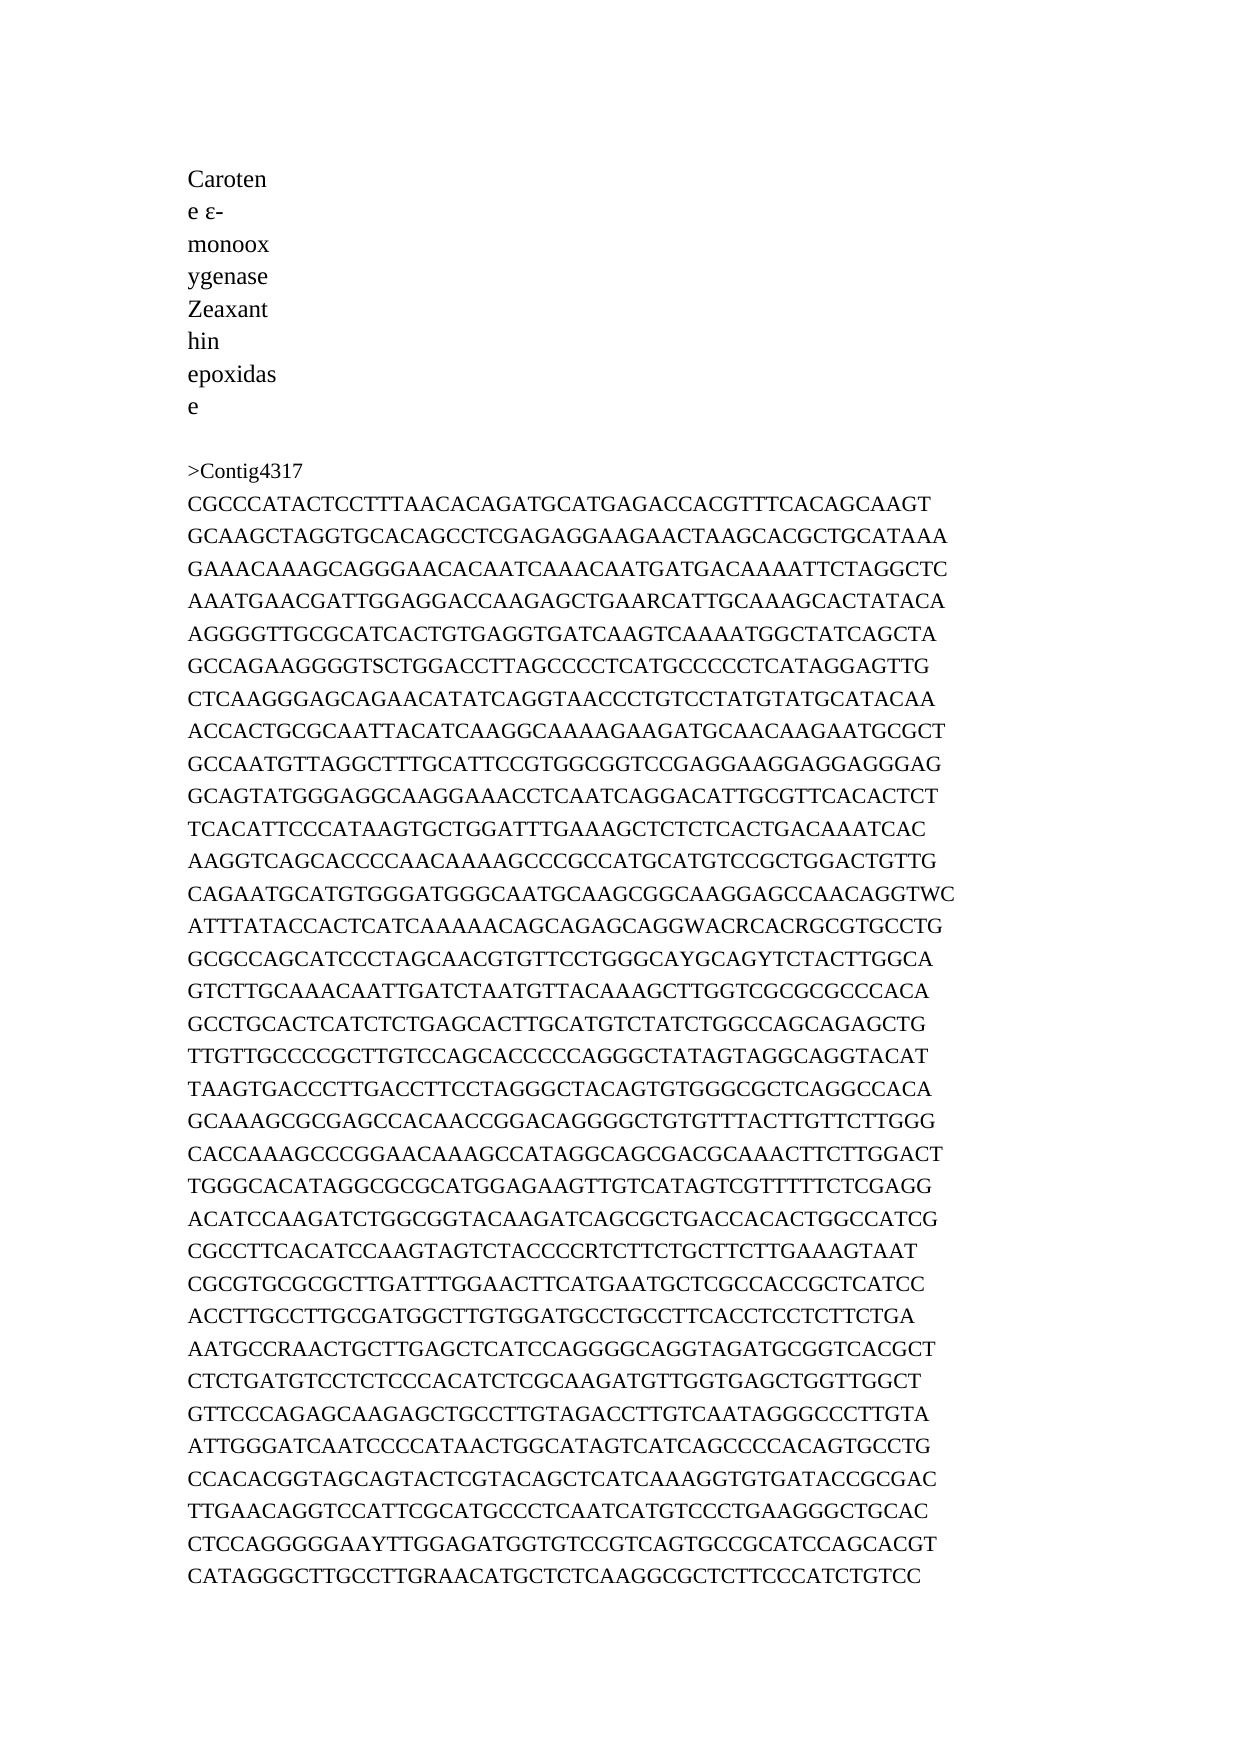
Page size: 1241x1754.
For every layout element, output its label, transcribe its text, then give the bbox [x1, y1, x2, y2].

table_cell Zeaxanthin epoxidase [176, 292, 289, 422]
text >Contig4317 [187, 454, 1053, 487]
text GCCTGCACTCATCTCTGAGCACTTGCATGTCTATCTGGCCAGCAGAGCTG [187, 1007, 1053, 1039]
text TTGAACAGGTCCATTCGCATGCCCTCAATCATGTCCCTGAAGGGCTGCAC [187, 1494, 1053, 1527]
text CACCAAAGCCCGGAACAAAGCCATAGGCAGCGACGCAAACTTCTTGGACT [187, 1137, 1053, 1169]
text ACATCCAAGATCTGGCGGTACAAGATCAGCGCTGACCACACTGGCCATCG [187, 1202, 1053, 1234]
text AGGGGTTGCGCATCACTGTGAGGTGATCAAGTCAAAATGGCTATCAGCTA [187, 617, 1053, 649]
text GCAAGCTAGGTGCACAGCCTCGAGAGGAAGAACTAAGCACGCTGCATAAA [187, 519, 1053, 552]
table_cell Carotene ε-monooxygenase [176, 162, 289, 292]
text ACCTTGCCTTGCGATGGCTTGTGGATGCCTGCCTTCACCTCCTCTTCTGA [187, 1299, 1053, 1332]
text TAAGTGACCCTTGACCTTCCTAGGGCTACAGTGTGGGCGCTCAGGCCACA [187, 1072, 1053, 1104]
text GTTCCCAGAGCAAGAGCTGCCTTGTAGACCTTGTCAATAGGGCCCTTGTA [187, 1397, 1053, 1429]
text GAAACAAAGCAGGGAACACAATCAAACAATGATGACAAAATTCTAGGCTC [187, 552, 1053, 584]
text CTCAAGGGAGCAGAACATATCAGGTAACCCTGTCCTATGTATGCATACAA [187, 682, 1053, 714]
text ATTTATACCACTCATCAAAAACAGCAGAGCAGGWACRCACRGCGTGCCTG [187, 909, 1053, 942]
text CATAGGGCTTGCCTTGRAACATGCTCTCAAGGCGCTCTTCCCATCTGTCC [187, 1559, 1053, 1592]
text CTCTGATGTCCTCTCCCACATCTCGCAAGATGTTGGTGAGCTGGTTGGCT [187, 1364, 1053, 1397]
text GCGCCAGCATCCCTAGCAACGTGTTCCTGGGCAYGCAGYTCTACTTGGCA [187, 942, 1053, 974]
text CGCCCATACTCCTTTAACACAGATGCATGAGACCACGTTTCACAGCAAGT [187, 487, 1053, 519]
text CGCGTGCGCGCTTGATTTGGAACTTCATGAATGCTCGCCACCGCTCATCC [187, 1267, 1053, 1299]
text TCACATTCCCATAAGTGCTGGATTTGAAAGCTCTCTCACTGACAAATCAC [187, 812, 1053, 844]
text CTCCAGGGGGAAYTTGGAGATGGTGTCCGTCAGTGCCGCATCCAGCACGT [187, 1527, 1053, 1559]
text AAATGAACGATTGGAGGACCAAGAGCTGAARCATTGCAAAGCACTATACA [187, 584, 1053, 617]
text CGCCTTCACATCCAAGTAGTCTACCCCRTCTTCTGCTTCTTGAAAGTAAT [187, 1234, 1053, 1267]
text GTCTTGCAAACAATTGATCTAATGTTACAAAGCTTGGTCGCGCGCCCACA [187, 974, 1053, 1007]
text TTGTTGCCCCGCTTGTCCAGCACCCCCAGGGCTATAGTAGGCAGGTACAT [187, 1039, 1053, 1072]
text GCCAATGTTAGGCTTTGCATTCCGTGGCGGTCCGAGGAAGGAGGAGGGAG [187, 747, 1053, 779]
text AATGCCRAACTGCTTGAGCTCATCCAGGGGCAGGTAGATGCGGTCACGCT [187, 1332, 1053, 1364]
text GCCAGAAGGGGTSCTGGACCTTAGCCCCTCATGCCCCCTCATAGGAGTTG [187, 649, 1053, 682]
text GCAAAGCGCGAGCCACAACCGGACAGGGGCTGTGTTTACTTGTTCTTGGG [187, 1104, 1053, 1137]
text TGGGCACATAGGCGCGCATGGAGAAGTTGTCATAGTCGTTTTTCTCGAGG [187, 1169, 1053, 1202]
text ACCACTGCGCAATTACATCAAGGCAAAAGAAGATGCAACAAGAATGCGCT [187, 714, 1053, 747]
text CAGAATGCATGTGGGATGGGCAATGCAAGCGGCAAGGAGCCAACAGGTWC [187, 877, 1053, 909]
text CCACACGGTAGCAGTACTCGTACAGCTCATCAAAGGTGTGATACCGCGAC [187, 1462, 1053, 1494]
text ATTGGGATCAATCCCCATAACTGGCATAGTCATCAGCCCCACAGTGCCTG [187, 1429, 1053, 1462]
text GCAGTATGGGAGGCAAGGAAACCTCAATCAGGACATTGCGTTCACACTCT [187, 779, 1053, 812]
text AAGGTCAGCACCCCAACAAAAGCCCGCCATGCATGTCCGCTGGACTGTTG [187, 844, 1053, 877]
